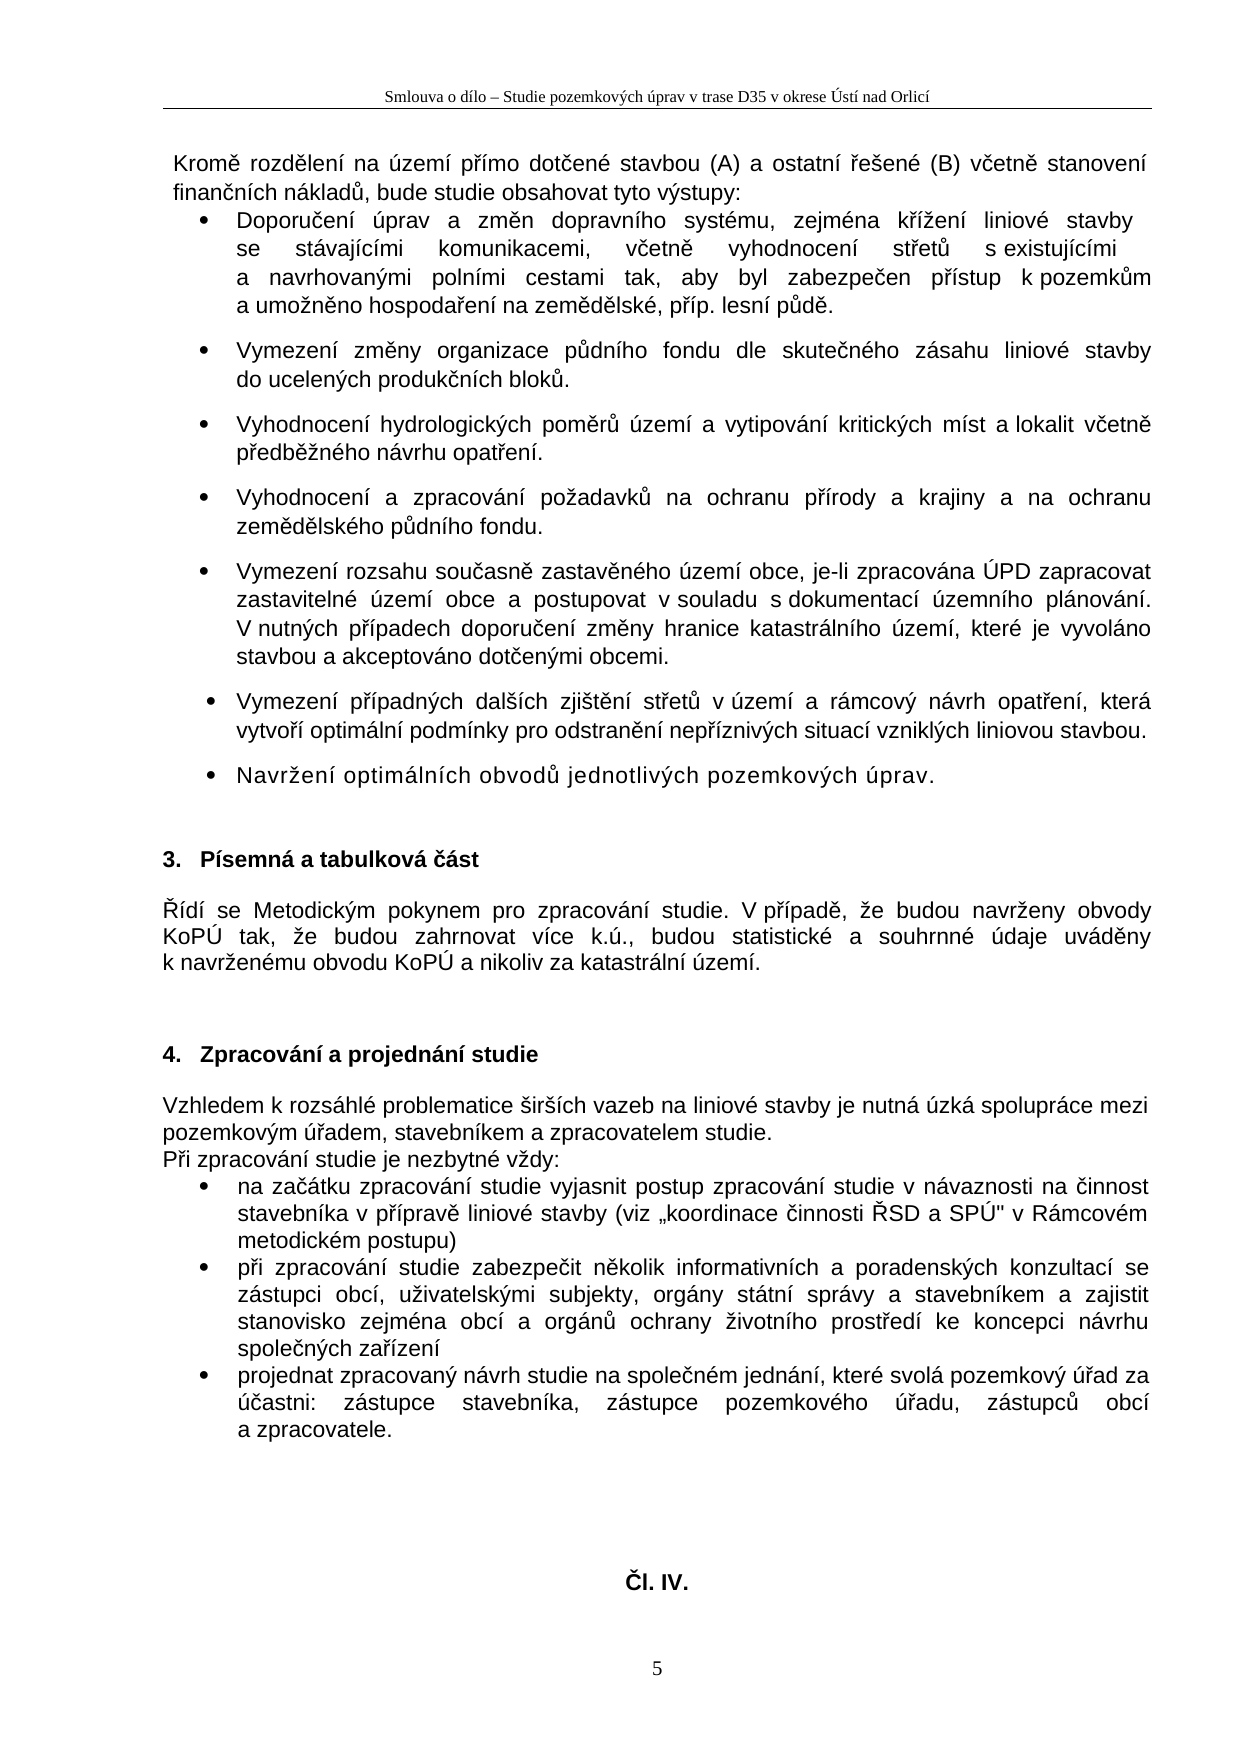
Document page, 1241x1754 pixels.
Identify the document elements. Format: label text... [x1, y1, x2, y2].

list Vyhodnocení hydrologických poměrů území a vytipování kritických míst a lokalit včetně předběžného návrhu opatření. [200, 411, 1152, 465]
text Řídí se Metodickým pokynem pro zpracování studie. V případě, že budou navrženy obvody KoPÚ tak, že budou zahrnovat více k.ú., budou statistické a souhrnné údaje uváděny k navrženému obvodu KoPÚ a nikoliv za katastrální území. [162, 897, 1152, 976]
list Vyhodnocení a zpracování požadavků na ochranu přírody a krajiny a na ochranu zemědělského půdního fondu. [200, 484, 1152, 539]
list Vymezení případných dalších zjištění střetů v území a rámcový návrh opatření, která vytvoří optimální podmínky pro odstranění nepříznivých situací vzniklých liniovou stavbou. [207, 688, 1152, 743]
list Doporučení úprav a změn dopravního systému, zejména křížení liniové stavby se stávajícími komunikacemi, včetně vyhodnocení střetů s existujícími a navrhovanými polními cestami tak, aby byl zabezpečen přístup k pozemkům a umožněno hospodaření na zemědělské, příp. lesní půdě. [200, 207, 1152, 318]
text Vzhledem k rozsáhlé problematice širších vazeb na liniové stavby je nutná úzká spolupráce mezi pozemkovým úřadem, stavebníkem a zpracovatelem studie. [162, 1092, 1149, 1146]
list Zpracování a projednání studie [162, 1041, 1152, 1067]
list projednat zpracovaný návrh studie na společném jednání, které svolá pozemkový úřad za účastni: zástupce stavebníka, zástupce pozemkového úřadu, zástupců obcí a zpracovatele. [200, 1362, 1149, 1443]
list Vymezení rozsahu současně zastavěného území obce, je-li zpracována ÚPD zapracovat zastavitelné území obce a postupovat v souladu s dokumentací územního plánování. V nutných případech doporučení změny hranice katastrálního území, které je vyvoláno stavbou a akceptováno dotčenými obcemi. [200, 558, 1152, 669]
list na začátku zpracování studie vyjasnit postup zpracování studie v návaznosti na činnost stavebníka v přípravě liniové stavby (viz „koordinace činnosti ŘSD a SPÚ" v Rámcovém metodickém postupu) [200, 1173, 1149, 1254]
list Písemná a tabulková část [162, 846, 1152, 872]
text Kromě rozdělení na území přímo dotčené stavbou (A) a ostatní řešené (B) včetně stanovení finančních nákladů, bude studie obsahovat tyto výstupy: [173, 148, 1147, 207]
list Vymezení změny organizace půdního fondu dle skutečného zásahu liniové stavby do ucelených produkčních bloků. [200, 337, 1152, 392]
text Čl. IV. [162, 1569, 1152, 1595]
list Navržení optimálních obvodů jednotlivých pozemkových úprav. [207, 762, 1152, 788]
list při zpracování studie zabezpečit několik informativních a poradenských konzultací se zástupci obcí, uživatelskými subjekty, orgány státní správy a stavebníkem a zajistit stanovisko zejména obcí a orgánů ochrany životního prostředí ke koncepci návrhu společných zařízení [200, 1254, 1149, 1362]
text Při zpracování studie je nezbytné vždy: [162, 1146, 1149, 1173]
